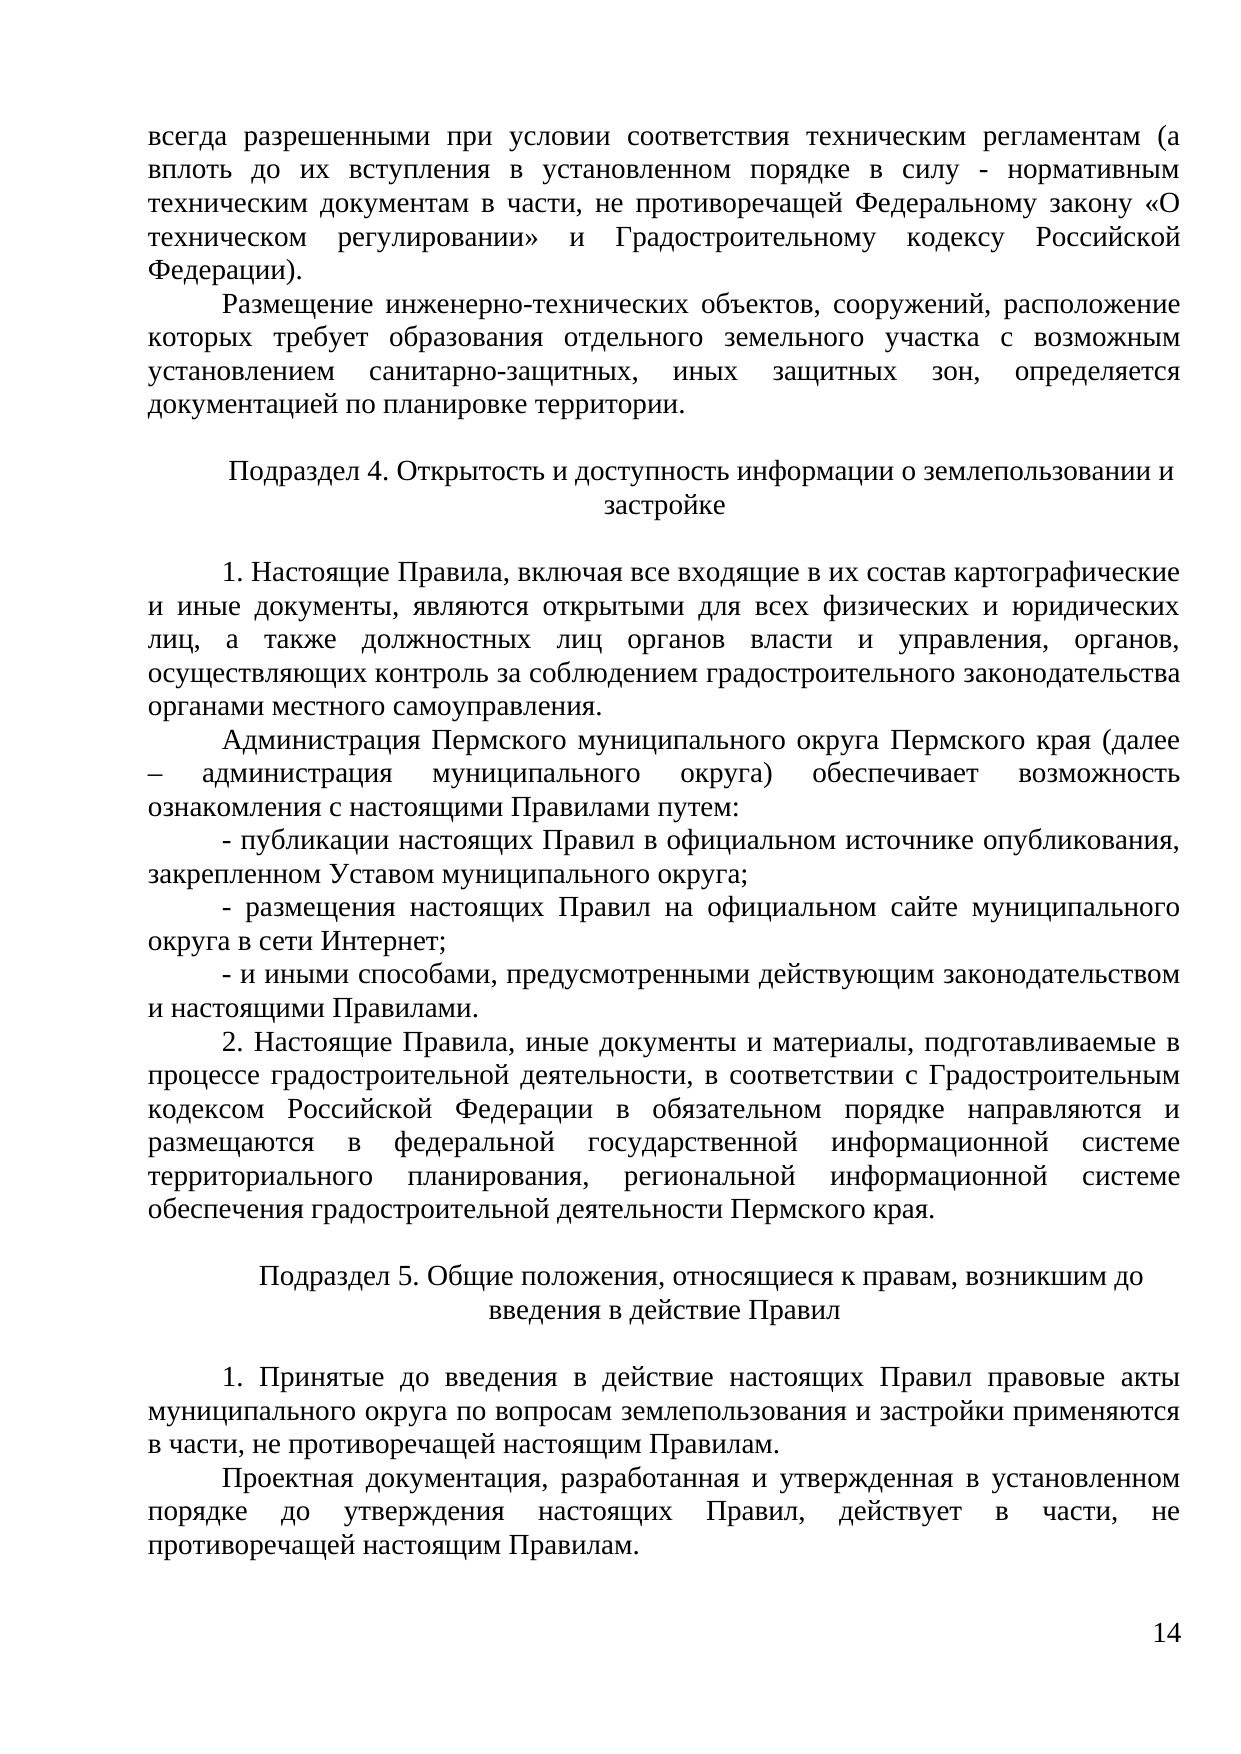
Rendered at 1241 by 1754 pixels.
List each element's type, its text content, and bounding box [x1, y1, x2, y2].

text Администрация Пермского муниципального округа Пермского края (далее – администрация муниципального округа) обеспечивает возможность ознакомления с настоящими Правилами путем: [148, 722, 1181, 822]
text 1. Принятые до введения в действие настоящих Правил правовые акты муниципального округа по вопросам землепользования и застройки применяются в части, не противоречащей настоящим Правилам. [148, 1359, 1181, 1460]
text 1. Настоящие Правила, включая все входящие в их состав картографические и иные документы, являются открытыми для всех физических и юридических лиц, а также должностных лиц органов власти и управления, органов, осуществляющих контроль за соблюдением градостроительного законодательства органами местного самоуправления. [148, 554, 1181, 722]
text Подраздел 5. Общие положения, относящиеся к правам, возникшим до введения в действие Правил [148, 1258, 1181, 1326]
text - и иными способами, предусмотренными действующим законодательством и настоящими Правилами. [148, 957, 1181, 1024]
text Проектная документация, разработанная и утвержденная в установленном порядке до утверждения настоящих Правил, действует в части, не противоречащей настоящим Правилам. [148, 1460, 1181, 1560]
text - публикации настоящих Правил в официальном источнике опубликования, закрепленном Уставом муниципального округа; [148, 822, 1181, 889]
text - размещения настоящих Правил на официальном сайте муниципального округа в сети Интернет; [148, 889, 1181, 957]
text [148, 118, 1181, 286]
text Размещение инженерно-технических объектов, сооружений, расположение которых требует образования отдельного земельного участка с возможным установлением санитарно-защитных, иных защитных зон, определяется документацией по планировке территории. [148, 286, 1181, 420]
text 2. Настоящие Правила, иные документы и материалы, подготавливаемые в процессе градостроительной деятельности, в соответствии с Градостроительным кодексом Российской Федерации в обязательном порядке направляются и размещаются в федеральной государственной информационной системе территориального планирования, региональной информационной системе обеспечения градостроительной деятельности Пермского края. [148, 1024, 1181, 1225]
text Подраздел 4. Открытость и доступность информации о землепользовании и застройке [148, 453, 1181, 521]
